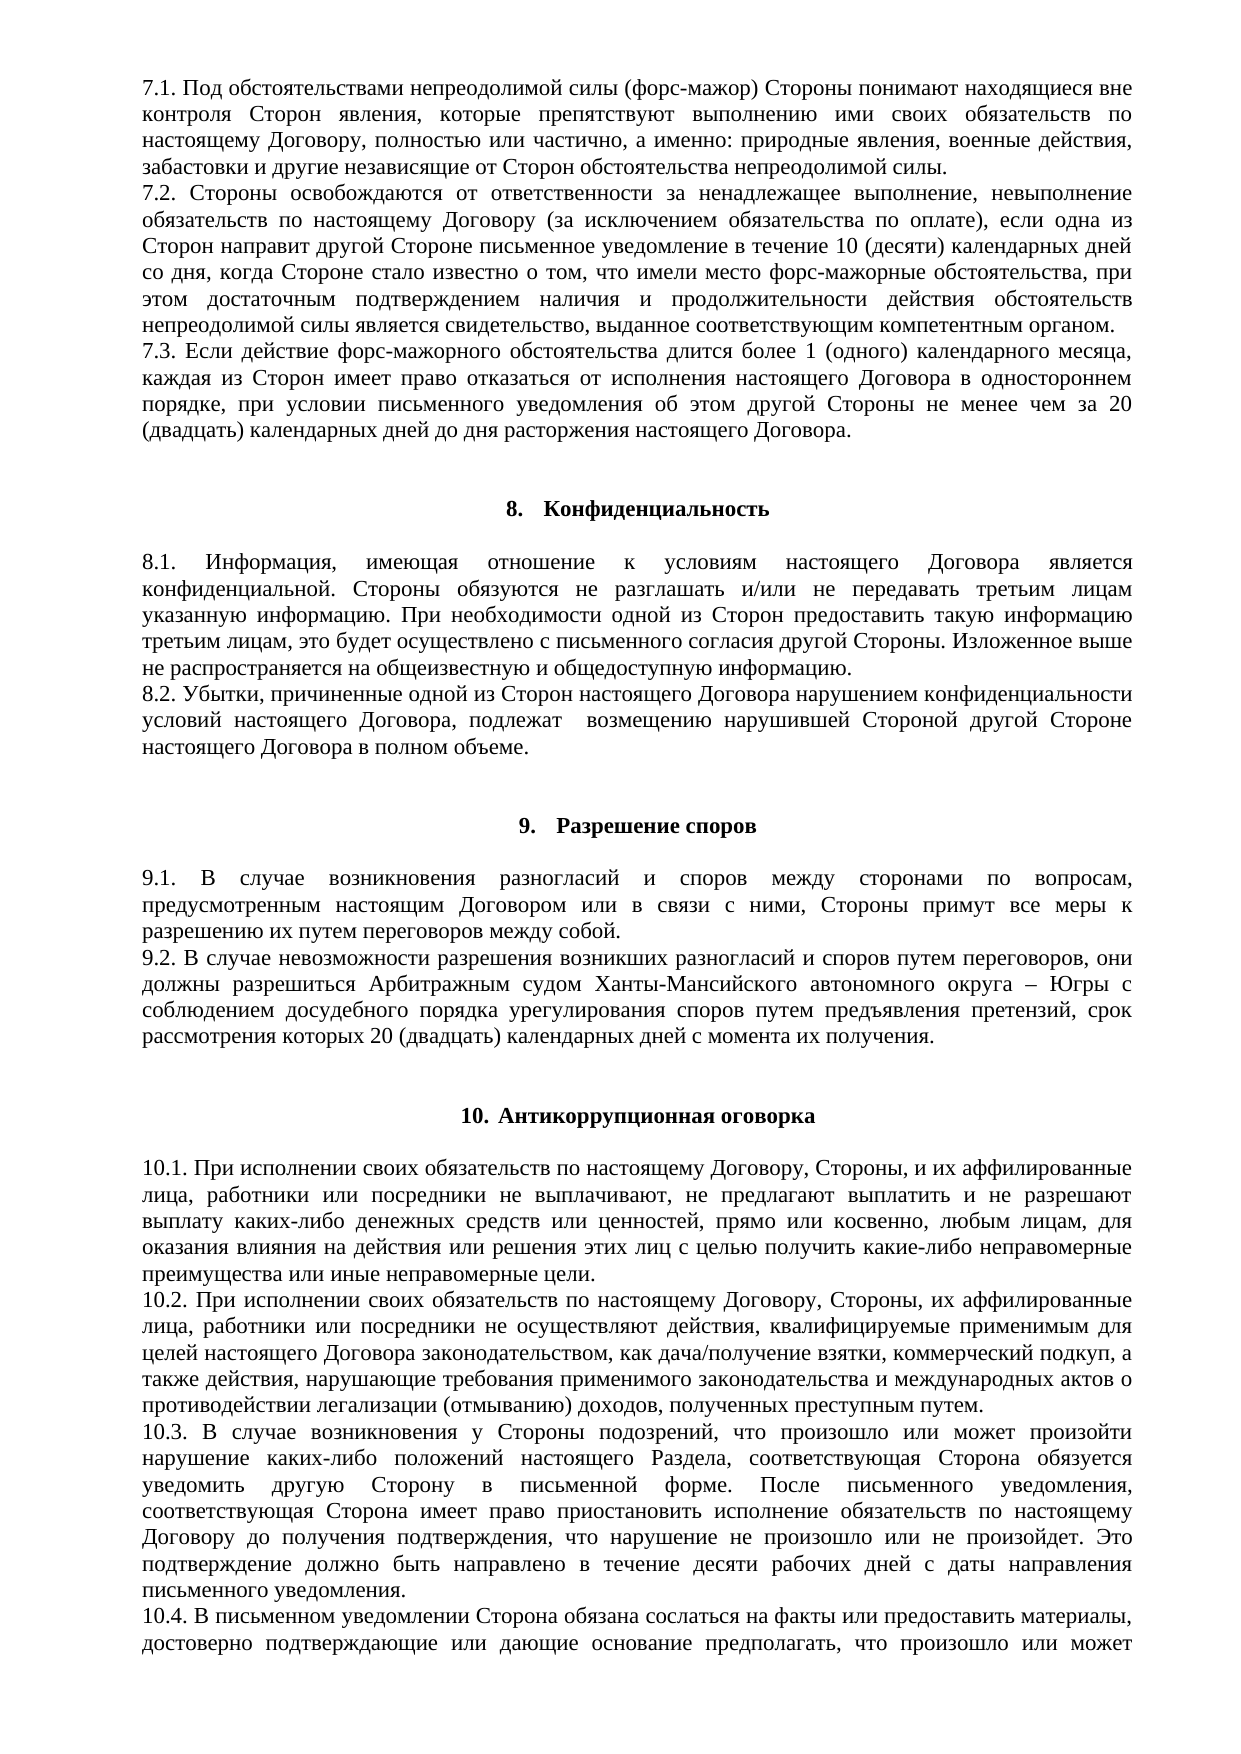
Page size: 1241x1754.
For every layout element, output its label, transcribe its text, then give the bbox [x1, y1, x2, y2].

text 7.3. Если действие форс-мажорного обстоятельства длится более 1 (одного) календарного месяца, каждая из Сторон имеет право отказаться от исполнения настоящего Договора в одностороннем порядке, при условии письменного уведомления об этом другой Стороны не менее чем за 20 (двадцать) календарных дней до дня расторжения настоящего Договора. [142, 337, 1134, 443]
text 10.3. В случае возникновения у Стороны подозрений, что произошло или может произойти нарушение каких-либо положений настоящего Раздела, соответствующая Сторона обязуется уведомить другую Сторону в письменной форме. После письменного уведомления, соответствующая Сторона имеет право приостановить исполнение обязательств по настоящему Договору до получения подтверждения, что нарушение не произошло или не произойдет. Это подтверждение должно быть направлено в течение десяти рабочих дней с даты направления письменного уведомления. [142, 1418, 1134, 1602]
text 8.1. Информация, имеющая отношение к условиям настоящего Договора является конфиденциальной. Стороны обязуются не разглашать и/или не передавать третьим лицам указанную информацию. При необходимости одной из Сторон предоставить такую информацию третьим лицам, это будет осуществлено с письменного согласия другой Стороны. Изложенное выше не распространяется на общеизвестную и общедоступную информацию. [142, 548, 1134, 680]
text 9.1. В случае возникновения разногласий и споров между сторонами по вопросам, предусмотренным настоящим Договором или в связи с ними, Стороны примут все меры к разрешению их путем переговоров между собой. [142, 864, 1134, 943]
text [142, 1602, 1134, 1655]
text 10.2. При исполнении своих обязательств по настоящему Договору, Стороны, их аффилированные лица, работники или посредники не осуществляют действия, квалифицируемые применимым для целей настоящего Договора законодательством, как дача/получение взятки, коммерческий подкуп, а также действия, нарушающие требования применимого законодательства и международных актов о противодействии легализации (отмыванию) доходов, полученных преступным путем. [142, 1286, 1134, 1418]
list Разрешение споров [142, 812, 1134, 838]
list Конфиденциальность [142, 496, 1134, 522]
text 7.1. Под обстоятельствами непреодолимой силы (форс-мажор) Стороны понимают находящиеся вне контроля Сторон явления, которые препятствуют выполнению ими своих обязательств по настоящему Договору, полностью или частично, а именно: природные явления, военные действия, забастовки и другие независящие от Сторон обстоятельства непреодолимой силы. [142, 74, 1134, 179]
list Антикоррупционная оговорка [142, 1102, 1134, 1128]
text 9.2. В случае невозможности разрешения возникших разногласий и споров путем переговоров, они должны разрешиться Арбитражным судом Ханты-Мансийского автономного округа – Югры с соблюдением досудебного порядка урегулирования споров путем предъявления претензий, срок рассмотрения которых 20 (двадцать) календарных дней с момента их получения. [142, 943, 1134, 1049]
text 7.2. Стороны освобождаются от ответственности за ненадлежащее выполнение, невыполнение обязательств по настоящему Договору (за исключением обязательства по оплате), если одна из Сторон направит другой Стороне письменное уведомление в течение 10 (десяти) календарных дней со дня, когда Стороне стало известно о том, что имели место форс-мажорные обстоятельства, при этом достаточным подтверждением наличия и продолжительности действия обстоятельств непреодолимой силы является свидетельство, выданное соответствующим компетентным органом. [142, 179, 1134, 337]
text 8.2. Убытки, причиненные одной из Сторон настоящего Договора нарушением конфиденциальности условий настоящего Договора, подлежат возмещению нарушившей Стороной другой Стороне настоящего Договора в полном объеме. [142, 680, 1134, 759]
text 10.1. При исполнении своих обязательств по настоящему Договору, Стороны, и их аффилированные лица, работники или посредники не выплачивают, не предлагают выплатить и не разрешают выплату каких-либо денежных средств или ценностей, прямо или косвенно, любым лицам, для оказания влияния на действия или решения этих лиц с целью получить какие-либо неправомерные преимущества или иные неправомерные цели. [142, 1154, 1134, 1286]
